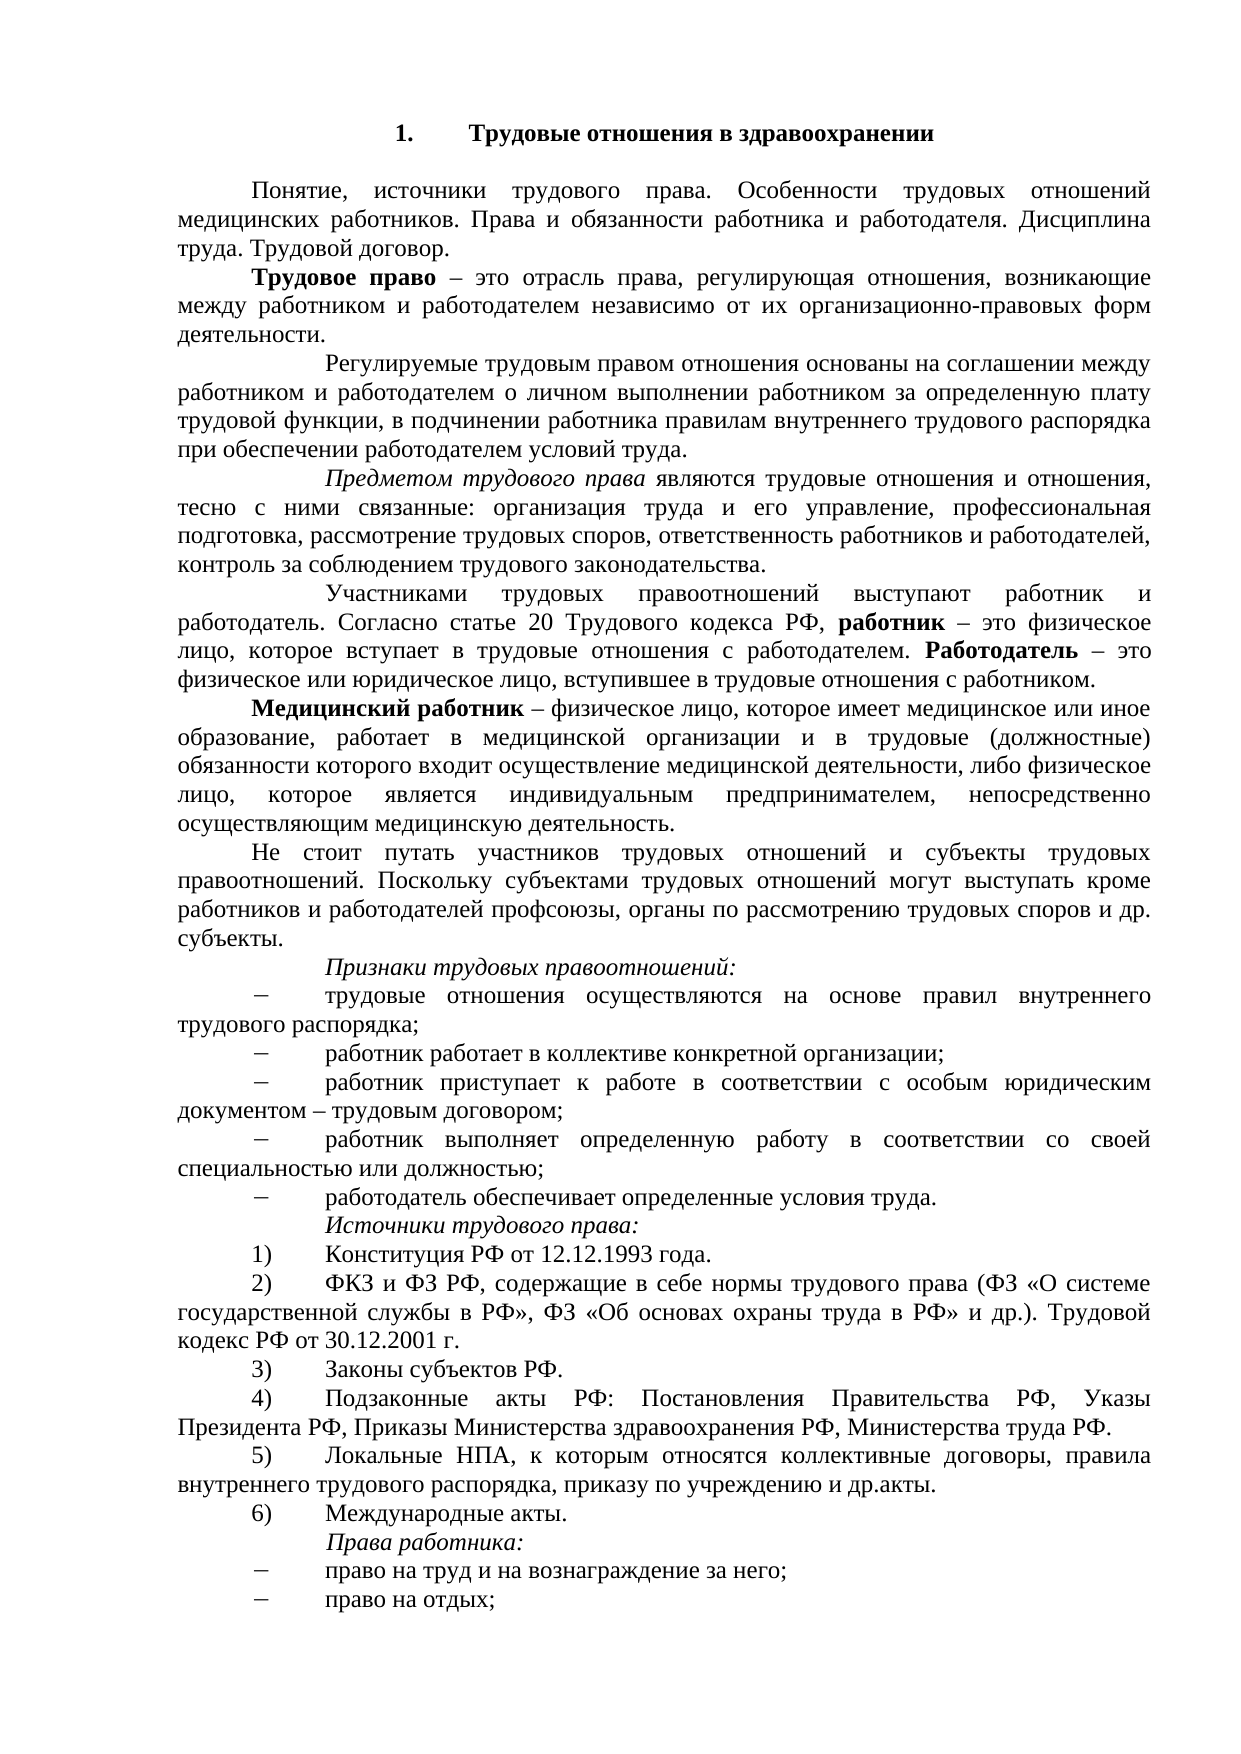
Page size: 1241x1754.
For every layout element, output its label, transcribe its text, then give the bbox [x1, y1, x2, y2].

text Источники трудового права: [177, 1211, 1152, 1239]
list трудовые отношения осуществляются на основе правил внутреннего трудового распорядка; [177, 981, 1152, 1038]
list Международные акты. [177, 1498, 1152, 1527]
text Признаки трудовых правоотношений: [177, 952, 1152, 981]
list Подзаконные акты РФ: Постановления Правительства РФ, Указы Президента РФ, Приказы Министерства здравоохранения РФ, Министерства труда РФ. [177, 1383, 1152, 1441]
list работник выполняет определенную работу в соответствии со своей специальностью или должностью; [177, 1124, 1152, 1182]
text Права работника: [252, 1527, 1152, 1556]
list работник приступает к работе в соответствии с особым юридическим документом – трудовым договором; [177, 1067, 1152, 1124]
subtitle Трудовые отношения в здравоохранении [177, 118, 1152, 147]
list Законы субъектов РФ. [177, 1354, 1152, 1383]
text Трудовое право – это отрасль права, регулирующая отношения, возникающие между работником и работодателем независимо от их организационно-правовых форм деятельности. [177, 262, 1152, 348]
list право на отдых; [177, 1584, 1152, 1613]
text Медицинский работник – физическое лицо, которое имеет медицинское или иное образование, работает в медицинской организации и в трудовые (должностные) обязанности которого входит осуществление медицинской деятельности, либо физическое лицо, которое является индивидуальным предпринимателем, непосредственно осуществляющим медицинскую деятельность. [177, 693, 1152, 837]
list Конституция РФ от 12.12.1993 года. [177, 1239, 1152, 1268]
list работодатель обеспечивает определенные условия труда. [177, 1182, 1152, 1211]
list Локальные НПА, к которым относятся коллективные договоры, правила внутреннего трудового распорядка, приказу по учреждению и др.акты. [177, 1441, 1152, 1498]
text Регулируемые трудовым правом отношения основаны на соглашении между работником и работодателем о личном выполнении работником за определенную плату трудовой функции, в подчинении работника правилам внутреннего трудового распорядка при обеспечении работодателем условий труда. [177, 348, 1152, 463]
text Предметом трудового права являются трудовые отношения и отношения, тесно с ними связанные: организация труда и его управление, профессиональная подготовка, рассмотрение трудовых споров, ответственность работников и работодателей, контроль за соблюдением трудового законодательства. [177, 463, 1152, 578]
text Участниками трудовых правоотношений выступают работник и работодатель. Согласно статье 20 Трудового кодекса РФ, работник – это физическое лицо, которое вступает в трудовые отношения с работодателем. Работодатель – это физическое или юридическое лицо, вступившее в трудовые отношения с работником. [177, 578, 1152, 693]
text Понятие, источники трудового права. Особенности трудовых отношений медицинских работников. Права и обязанности работника и работодателя. Дисциплина труда. Трудовой договор. [177, 176, 1152, 262]
list работник работает в коллективе конкретной организации; [177, 1038, 1152, 1067]
list ФКЗ и ФЗ РФ, содержащие в себе нормы трудового права (ФЗ «О системе государственной службы в РФ», ФЗ «Об основах охраны труда в РФ» и др.). Трудовой кодекс РФ от 30.12.2001 г. [177, 1268, 1152, 1354]
text Не стоит путать участников трудовых отношений и субъекты трудовых правоотношений. Поскольку субъектами трудовых отношений могут выступать кроме работников и работодателей профсоюзы, органы по рассмотрению трудовых споров и др. субъекты. [177, 837, 1152, 952]
list право на труд и на вознаграждение за него; [177, 1556, 1152, 1584]
